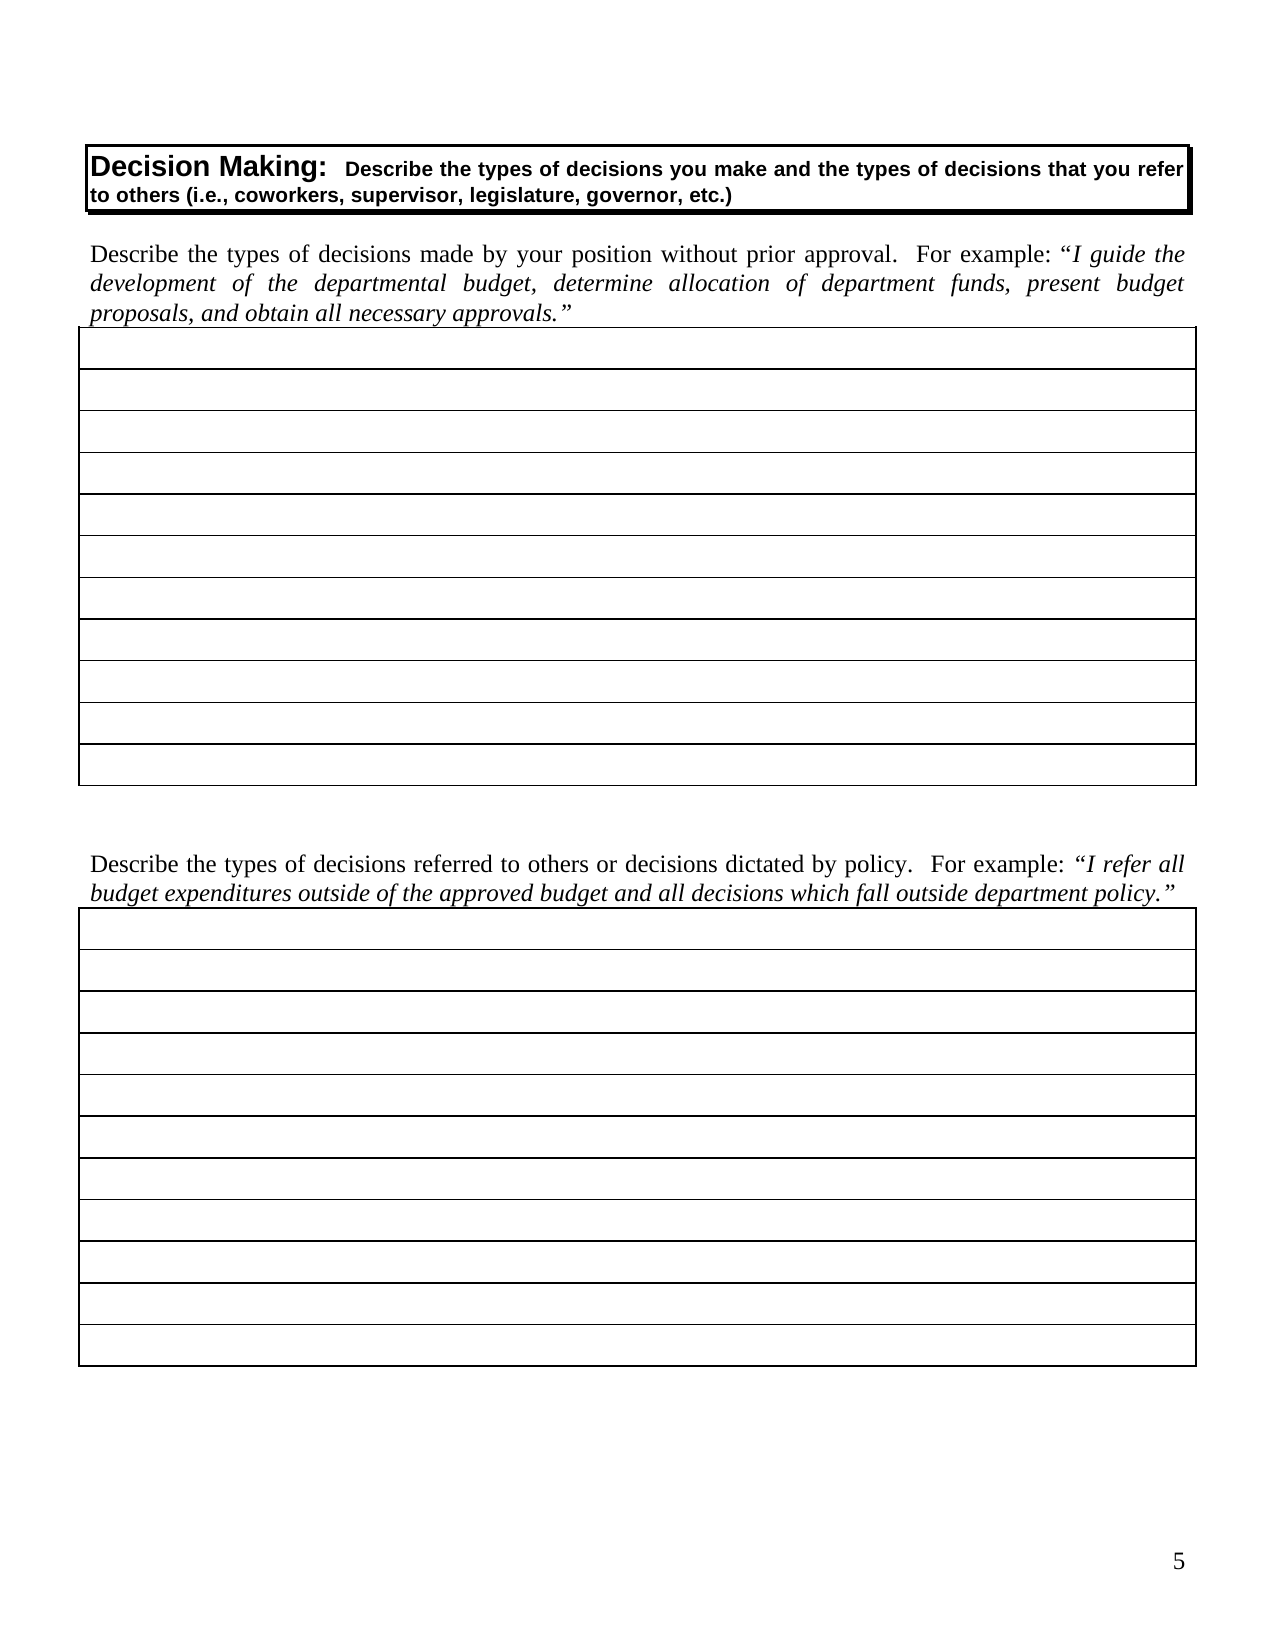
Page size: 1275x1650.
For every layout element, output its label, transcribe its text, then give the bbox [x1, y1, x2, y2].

table_cell [80, 536, 1195, 576]
table_cell [80, 1325, 1195, 1365]
table_cell [80, 495, 1195, 535]
table_cell [80, 745, 1195, 785]
text Describe the types of decisions referred to others or decisions dictated by policy. For example: “I refer all budget expenditures outside of the approved budget and all decisions which fall outside department policy.” [90, 849, 1185, 907]
table_cell [80, 1159, 1195, 1199]
table_cell [80, 453, 1195, 493]
table_cell [80, 370, 1195, 410]
text Decision Making: Describe the types of decisions you make and the types of decisions that you refer to others (i.e., coworkers, supervisor, legislature, governor, etc.) [88, 147, 1187, 209]
table_cell [80, 411, 1195, 451]
table_cell [80, 1117, 1195, 1157]
table_cell [80, 620, 1195, 660]
table_cell [80, 1200, 1195, 1240]
table_cell [80, 661, 1195, 701]
table_cell [80, 1075, 1195, 1115]
table_cell [80, 1034, 1195, 1074]
table_cell [80, 992, 1195, 1032]
table_cell [80, 950, 1195, 990]
text Describe the types of decisions made by your position without prior approval. For example: “I guide the development of the departmental budget, determine allocation of department funds, present budget proposals, and obtain all necessary approvals.” [90, 239, 1185, 326]
table_header [80, 328, 1195, 368]
table_cell [80, 703, 1195, 743]
table_cell [80, 578, 1195, 618]
table_cell [80, 1284, 1195, 1324]
table_cell [80, 1242, 1195, 1282]
table_header [80, 909, 1195, 949]
